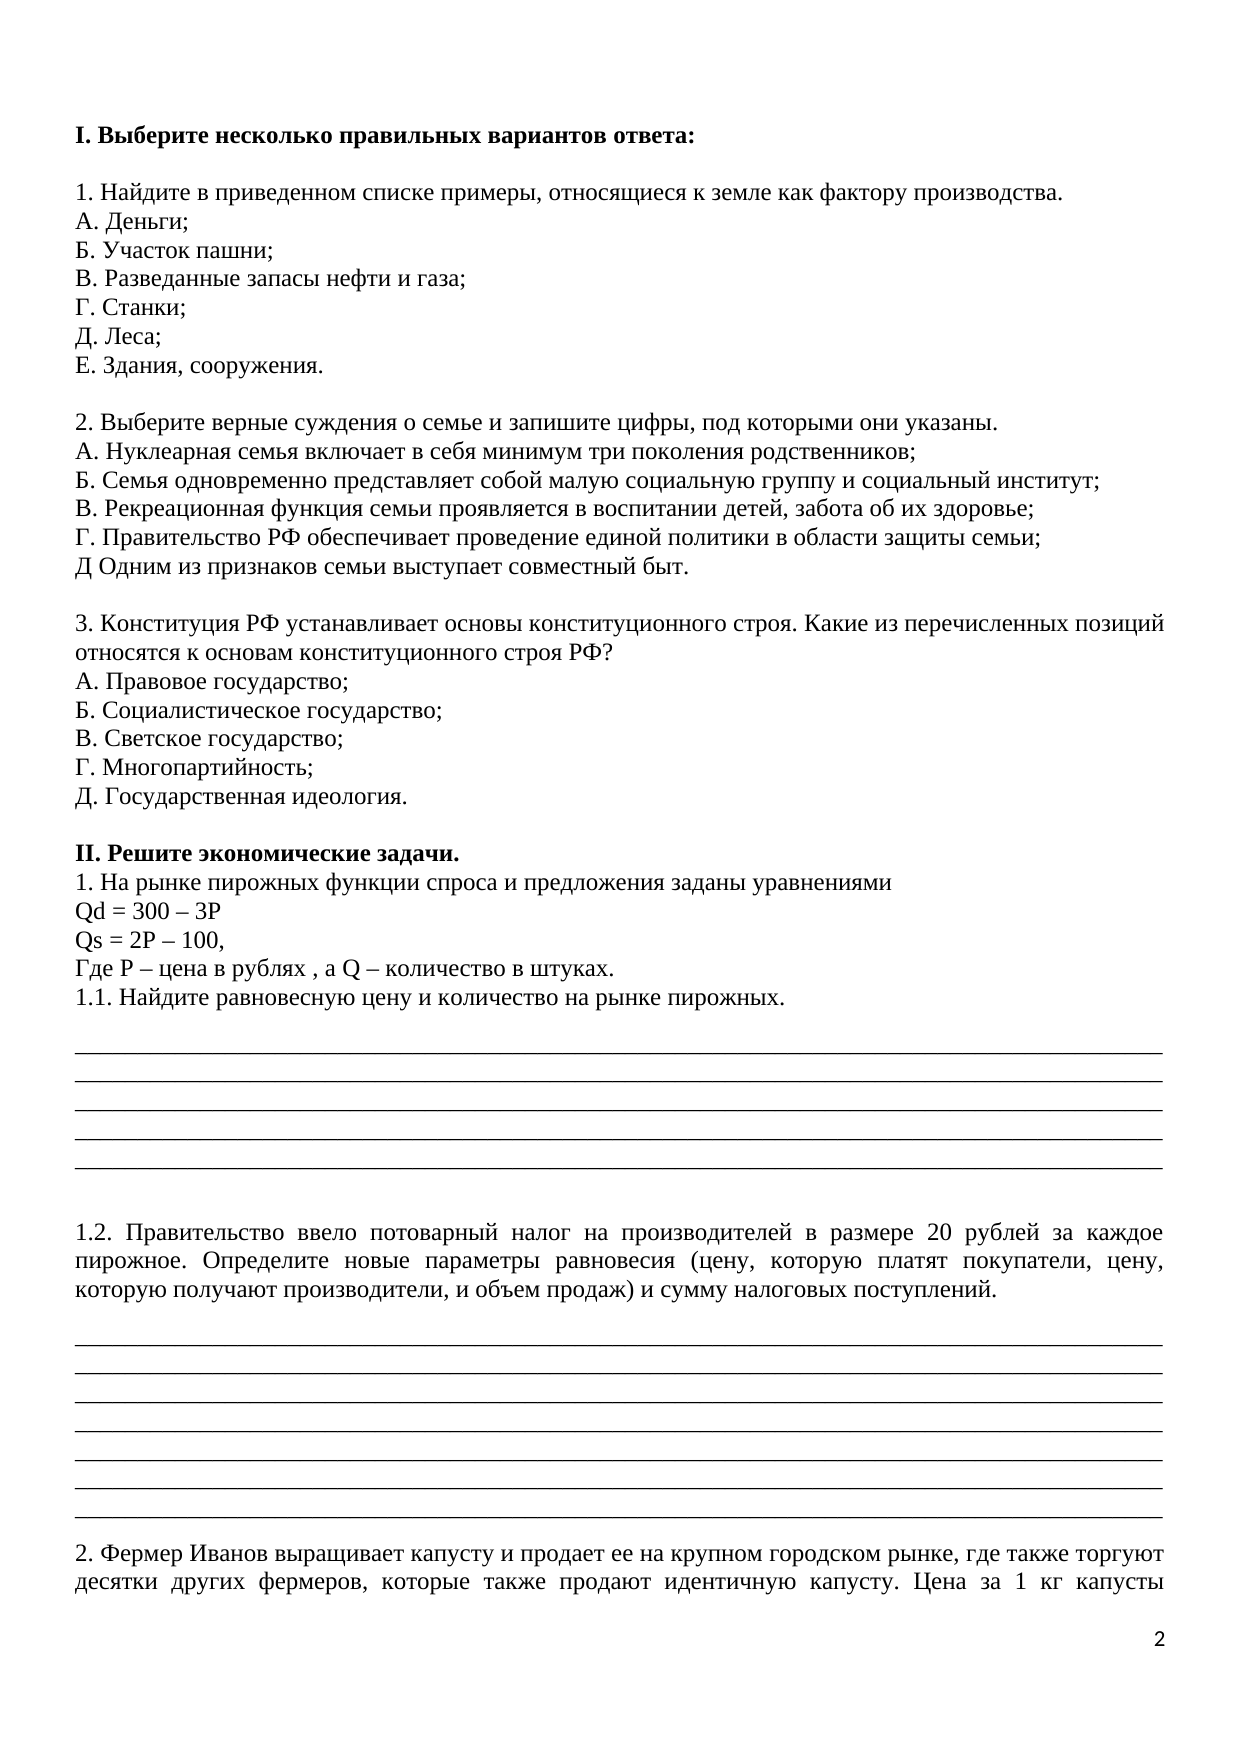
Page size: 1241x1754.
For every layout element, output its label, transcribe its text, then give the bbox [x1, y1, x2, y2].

text Г. Станки; [75, 292, 1165, 321]
text Д. Государственная идеология. [75, 781, 1165, 810]
text Б. Социалистическое государство; [75, 695, 1165, 723]
text Д Одним из признаков семьи выступает совместный быт. [75, 551, 1194, 580]
text Г. Правительство РФ обеспечивает проведение единой политики в области защиты семьи; [75, 522, 1194, 551]
text 1.2. Правительство ввело потоварный налог на производителей в размере 20 рублей за каждое пирожное. Определите новые параметры равновесия (цену, которую платят покупатели, цену, которую получают производители, и объем продаж) и сумму налоговых поступлений. [75, 1217, 1165, 1303]
text Д. Леса; [75, 321, 1165, 350]
text Б. Семья одновременно представляет собой малую социальную группу и социальный институт; [75, 465, 1194, 493]
text _______________________________________________________________________________________ [75, 1463, 1165, 1492]
text В. Рекреационная функция семьи проявляется в воспитании детей, забота об их здоровье; [75, 493, 1194, 522]
text 1.1. Найдите равновесную цену и количество на рынке пирожных. [75, 982, 1165, 1011]
text _______________________________________________________________________________________ [75, 1348, 1165, 1377]
text Где P – цена в рублях , а Q – количество в штуках. [75, 953, 1165, 982]
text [75, 1538, 1165, 1595]
text 1. Найдите в приведенном списке примеры, относящиеся к земле как фактору производства. [75, 177, 1165, 206]
text Е. Здания, сооружения. [75, 350, 1165, 378]
text Г. Многопартийность; [75, 752, 1165, 781]
text I. Выберите несколько правильных вариантов ответа: [75, 120, 1165, 148]
text Qd = 300 – 3P [75, 896, 1165, 925]
text В. Светское государство; [75, 723, 1165, 752]
text 1. На рынке пирожных функции спроса и предложения заданы уравнениями [75, 867, 1165, 896]
text 2. Выберите верные суждения о семье и запишите цифры, под которыми они указаны. [75, 407, 1194, 436]
text Qs = 2P – 100, [75, 925, 1165, 953]
text А. Деньги; [75, 206, 1165, 235]
text Б. Участок пашни; [75, 235, 1165, 263]
text А. Правовое государство; [75, 666, 1165, 695]
text II. Решите экономические задачи. [75, 838, 1165, 867]
text А. Нуклеарная семья включает в себя минимум три поколения родственников; [75, 436, 1194, 465]
text В. Разведанные запасы нефти и газа; [75, 263, 1165, 292]
text 3. Конституция РФ устанавливает основы конституционного строя. Какие из перечисленных позиций относятся к основам конституционного строя РФ? [75, 608, 1165, 666]
